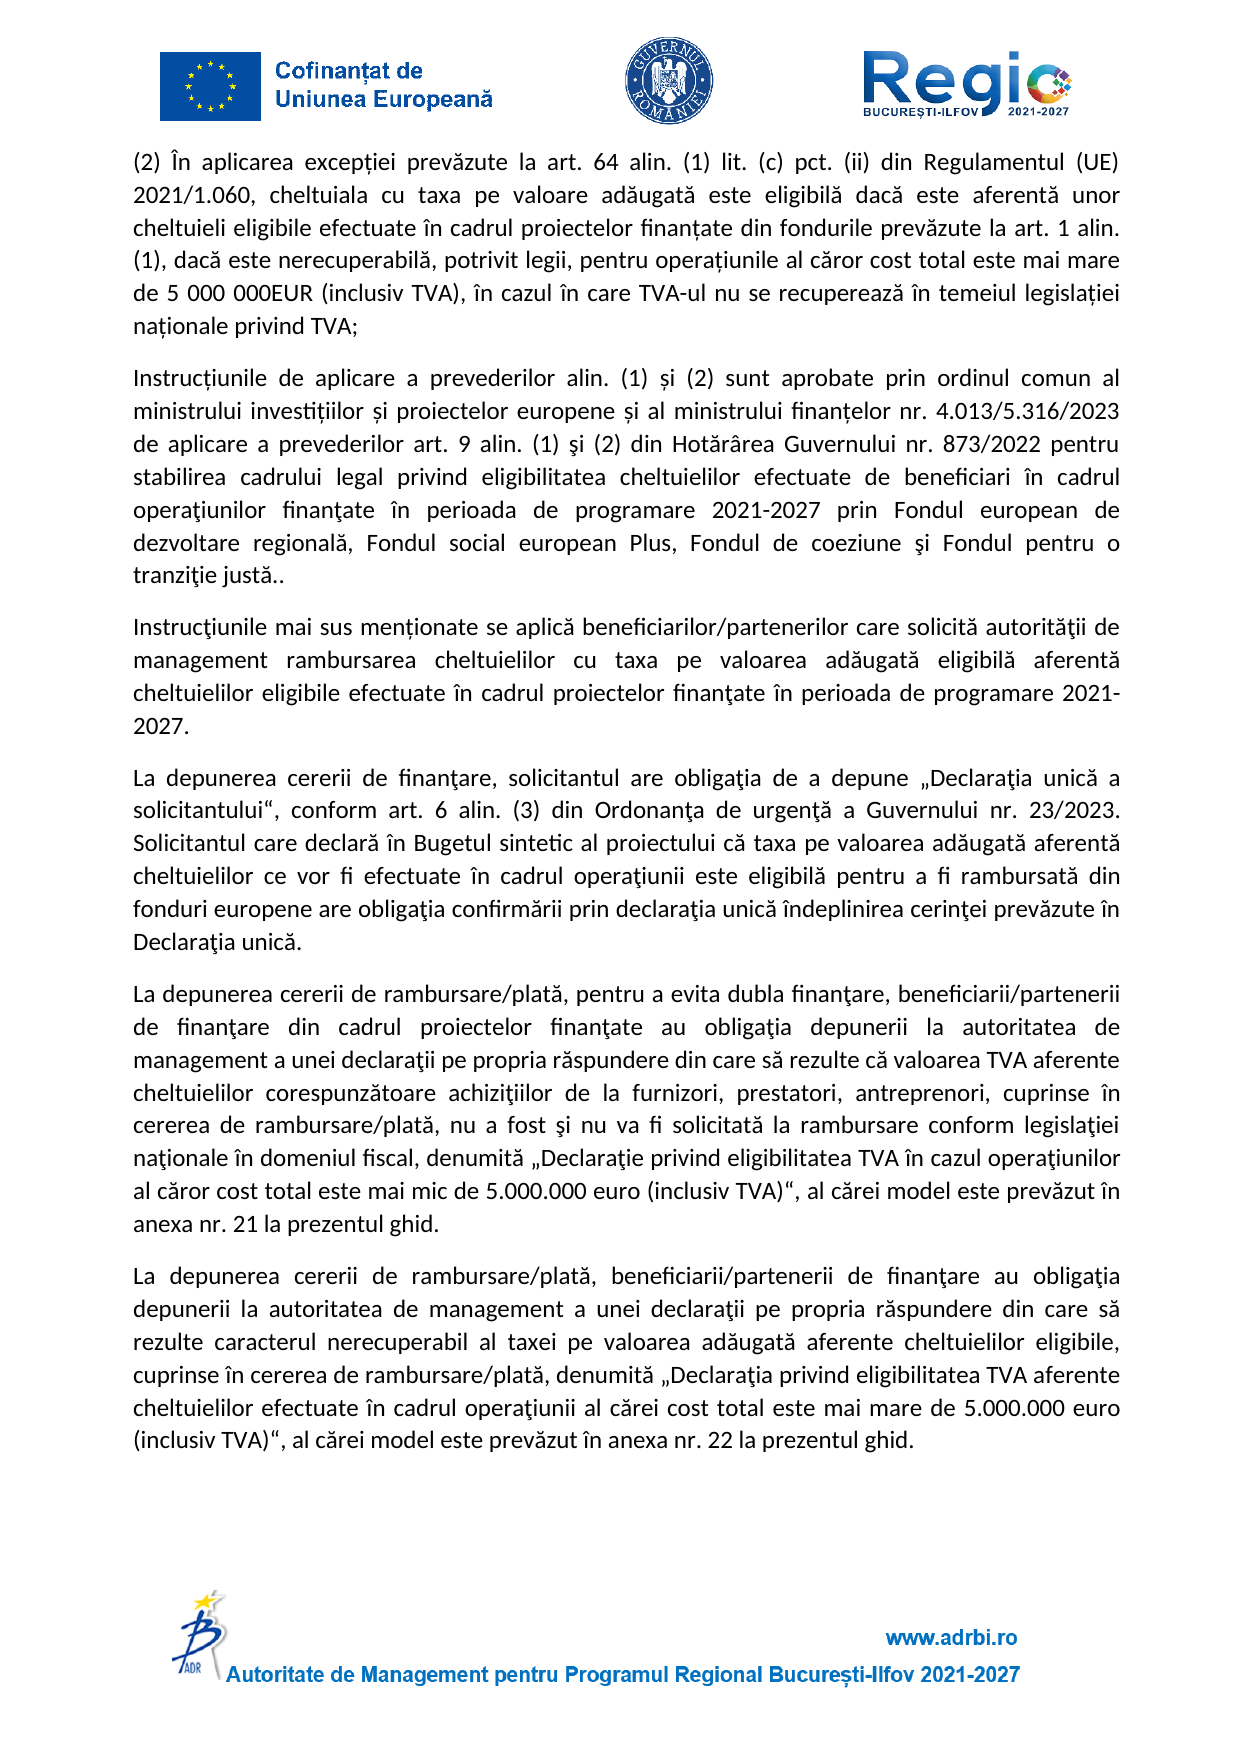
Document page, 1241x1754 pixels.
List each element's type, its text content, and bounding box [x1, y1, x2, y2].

text (2) În aplicarea excepției prevăzute la art. 64 alin. (1) lit. (c) pct. (ii) din Regulamentul (UE) 2021/1.060, cheltuiala cu taxa pe valoare adăugată este eligibilă dacă este aferentă unor cheltuieli eligibile efectuate în cadrul proiectelor finanțate din fondurile prevăzute la art. 1 alin. (1), dacă este nerecuperabilă, potrivit legii, pentru operațiunile al căror cost total este mai mare de 5 000 000EUR (inclusiv TVA), în cazul în care TVA-ul nu se recuperează în temeiul legislației naționale privind TVA; [133, 308, 1122, 341]
picture [132, 1587, 1060, 1699]
text Instrucţiunile mai sus menționate se aplică beneficiarilor/partenerilor care solicită autorităţii de management rambursarea cheltuielilor cu taxa pe valoarea adăugată eligibilă aferentă cheltuielilor eligibile efectuate în cadrul proiectelor finanţate în perioada de programare 2021-2027. [133, 708, 1122, 741]
picture [155, 35, 1101, 125]
text La depunerea cererii de finanţare, solicitantul are obligaţia de a depune „Declaraţia unică a solicitantului“, conform art. 6 alin. (3) din Ordonanţa de urgenţă a Guvernului nr. 23/2023. Solicitantul care declară în Bugetul sintetic al proiectului că taxa pe valoarea adăugată aferentă cheltuielilor ce vor fi efectuate în cadrul operaţiunii este eligibilă pentru a fi rambursată din fonduri europene are obligaţia confirmării prin declaraţia unică îndeplinirea cerinţei prevăzute în Declaraţia unică. [133, 924, 1122, 957]
